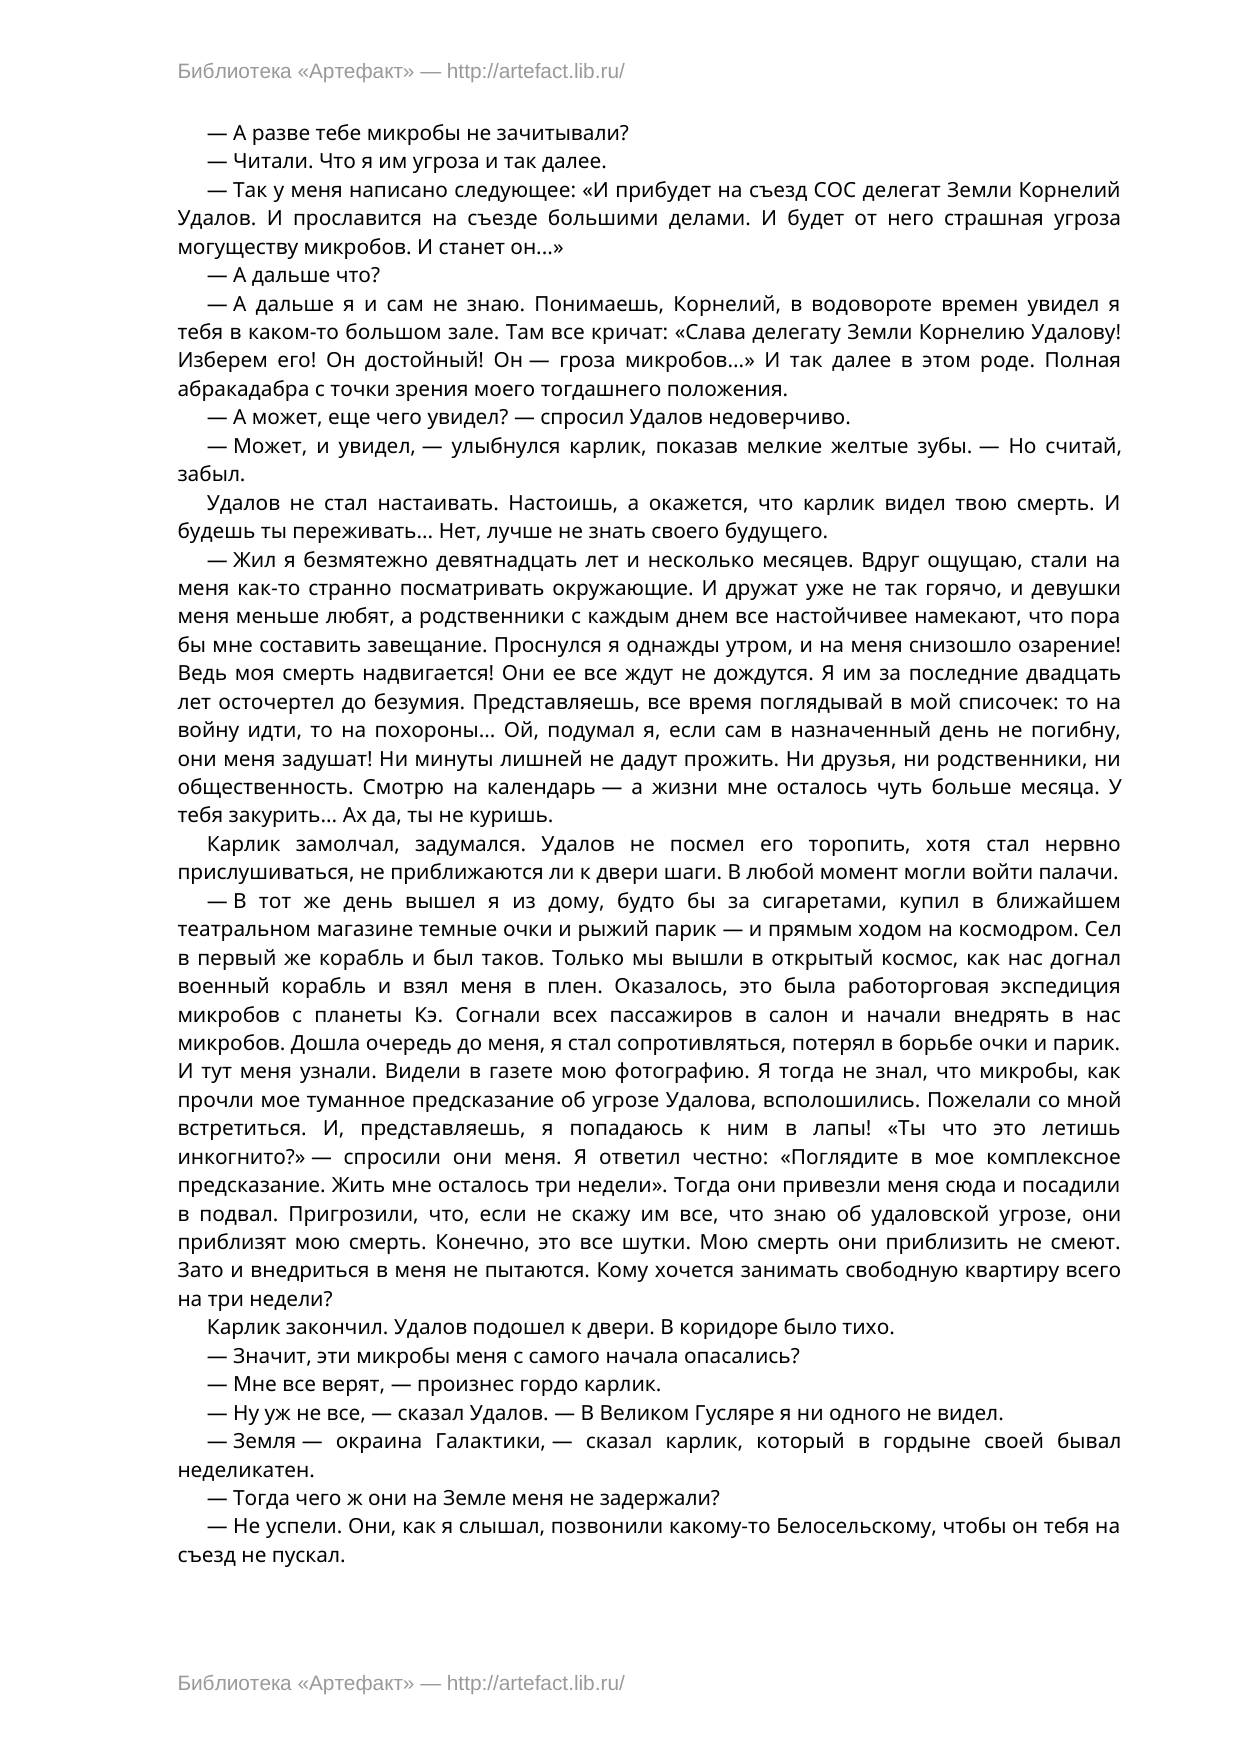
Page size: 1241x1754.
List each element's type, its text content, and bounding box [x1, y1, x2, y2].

text — А может, еще чего увидел? — спросил Удалов недоверчиво. [177, 402, 1122, 431]
text — Жил я безмятежно девятнадцать лет и несколько месяцев. Вдруг ощущаю, стали на меня как-то странно посматривать окружающие. И дружат уже не так горячо, и девушки меня меньше любят, а родственники с каждым днем все настойчивее намекают, что пора бы мне составить завещание. Проснулся я однажды утром, и на меня снизошло озарение! Ведь моя смерть надвигается! Они ее все ждут не дождутся. Я им за последние двадцать лет осточертел до безумия. Представляешь, все время поглядывай в мой списочек: то на войну идти, то на похороны... Ой, подумал я, если сам в назначенный день не погибну, они меня задушат! Ни минуты лишней не дадут прожить. Ни друзья, ни родственники, ни общественность. Смотрю на календарь — а жизни мне осталось чуть больше месяца. У тебя закурить... Ах да, ты не куришь. [177, 545, 1122, 829]
text — Мне все верят, — произнес гордо карлик. [177, 1369, 1122, 1398]
text Удалов не стал настаивать. Настоишь, а окажется, что карлик видел твою смерть. И будешь ты переживать... Нет, лучше не знать своего будущего. [177, 488, 1122, 545]
text — Читали. Что я им угроза и так далее. [177, 147, 1122, 175]
text — Не успели. Они, как я слышал, позвонили какому-то Белосельскому, чтобы он тебя на съезд не пускал. [177, 1512, 1122, 1568]
text Карлик замолчал, задумался. Удалов не посмел его торопить, хотя стал нервно прислушиваться, не приближаются ли к двери шаги. В любой момент могли войти палачи. [177, 829, 1122, 886]
text — Может, и увидел, — улыбнулся карлик, показав мелкие желтые зубы. — Но считай, забыл. [177, 431, 1122, 488]
text — Ну уж не все, — сказал Удалов. — В Великом Гусляре я ни одного не видел. [177, 1398, 1122, 1426]
text — А разве тебе микробы не зачитывали? [177, 118, 1122, 147]
text — В тот же день вышел я из дому, будто бы за сигаретами, купил в ближайшем театральном магазине темные очки и рыжий парик — и прямым ходом на космодром. Сел в первый же корабль и был таков. Только мы вышли в открытый космос, как нас догнал военный корабль и взял меня в плен. Оказалось, это была работорговая экспедиция микробов с планеты Кэ. Согнали всех пассажиров в салон и начали внедрять в нас микробов. Дошла очередь до меня, я стал сопротивляться, потерял в борьбе очки и парик. И тут меня узнали. Видели в газете мою фотографию. Я тогда не знал, что микробы, как прочли мое туманное предсказание об угрозе Удалова, всполошились. Пожелали со мной встретиться. И, представляешь, я попадаюсь к ним в лапы! «Ты что это летишь инкогнито?» — спросили они меня. Я ответил честно: «Поглядите в мое комплексное предсказание. Жить мне осталось три недели». Тогда они привезли меня сюда и посадили в подвал. Пригрозили, что, если не скажу им все, что знаю об удаловской угрозе, они приблизят мою смерть. Конечно, это все шутки. Мою смерть они приблизить не смеют. Зато и внедриться в меня не пытаются. Кому хочется занимать свободную квартиру всего на три недели? [177, 886, 1122, 1312]
text — Земля — окраина Галактики, — сказал карлик, который в гордыне своей бывал неделикатен. [177, 1426, 1122, 1483]
text — А дальше что? [177, 260, 1122, 289]
text Карлик закончил. Удалов подошел к двери. В коридоре было тихо. [177, 1312, 1122, 1341]
text — Значит, эти микробы меня с самого начала опасались? [177, 1341, 1122, 1369]
text — А дальше я и сам не знаю. Понимаешь, Корнелий, в водовороте времен увидел я тебя в каком-то большом зале. Там все кричат: «Слава делегату Земли Корнелию Удалову! Изберем его! Он достойный! Он — гроза микробов...» И так далее в этом роде. Полная абракадабра с точки зрения моего тогдашнего положения. [177, 289, 1122, 402]
text — Так у меня написано следующее: «И прибудет на съезд СОС делегат Земли Корнелий Удалов. И прославится на съезде большими делами. И будет от него страшная угроза могуществу микробов. И станет он...» [177, 175, 1122, 260]
text — Тогда чего ж они на Земле меня не задержали? [177, 1483, 1122, 1512]
